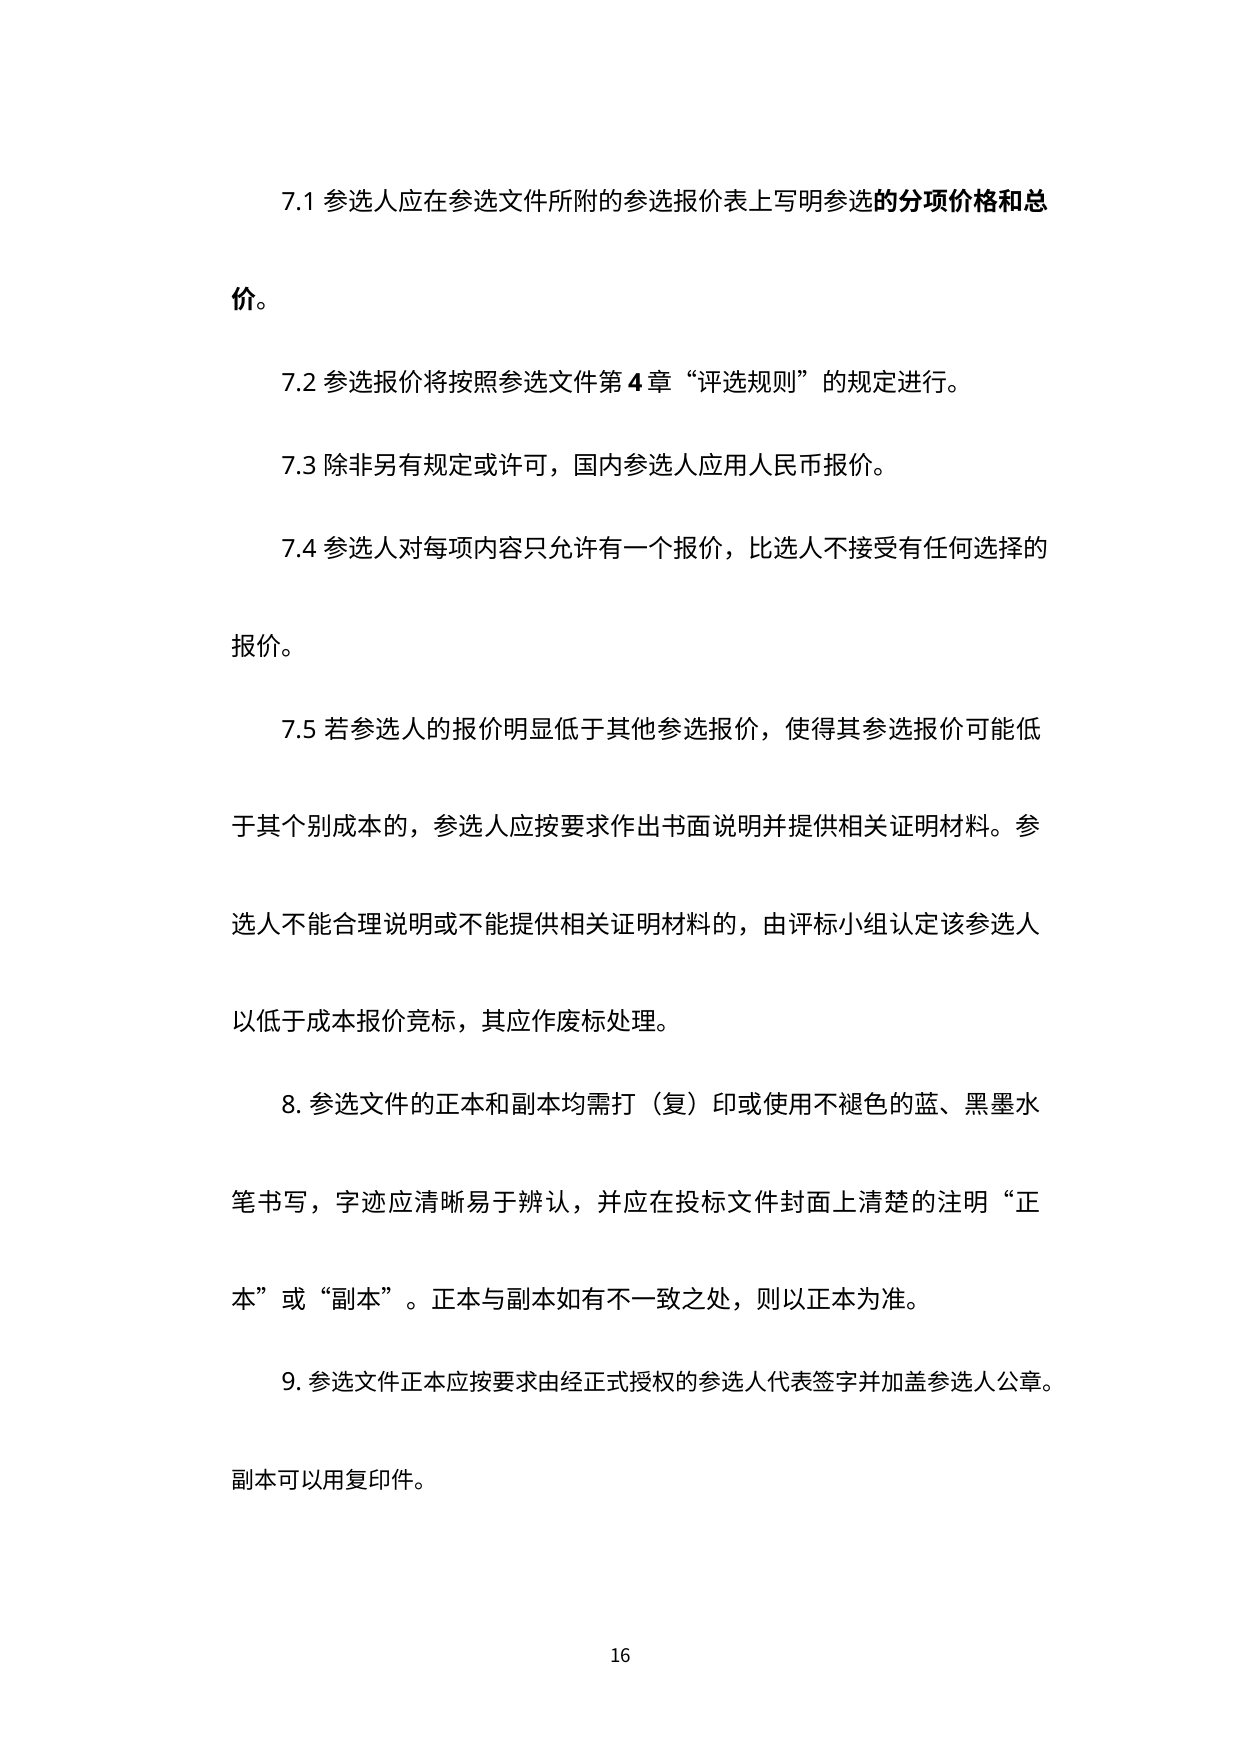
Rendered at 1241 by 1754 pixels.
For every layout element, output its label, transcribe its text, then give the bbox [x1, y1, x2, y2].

text 8. 参选文件的正本和副本均需打（复）印或使用不褪色的蓝、黑墨水笔书写，字迹应清晰易于辨认，并应在投标文件封面上清楚的注明“正本”或“副本”。正本与副本如有不一致之处，则以正本为准。 [231, 1070, 1042, 1330]
text 7.3 除非另有规定或许可，国内参选人应用人民币报价。 [231, 431, 1065, 496]
text 9. 参选文件正本应按要求由经正式授权的参选人代表签字并加盖参选人公章。副本可以用复印件。 [231, 1348, 1065, 1511]
text 7.4 参选人对每项内容只允许有一个报价，比选人不接受有任何选择的报价。 [231, 514, 1065, 677]
text 7.1 参选人应在参选文件所附的参选报价表上写明参选的分项价格和总价。 [231, 167, 1065, 330]
text 7.2 参选报价将按照参选文件第4章“评选规则”的规定进行。 [231, 348, 1065, 413]
text 7.5 若参选人的报价明显低于其他参选报价，使得其参选报价可能低于其个别成本的，参选人应按要求作出书面说明并提供相关证明材料。参选人不能合理说明或不能提供相关证明材料的，由评标小组认定该参选人以低于成本报价竞标，其应作废标处理。 [231, 695, 1042, 1052]
